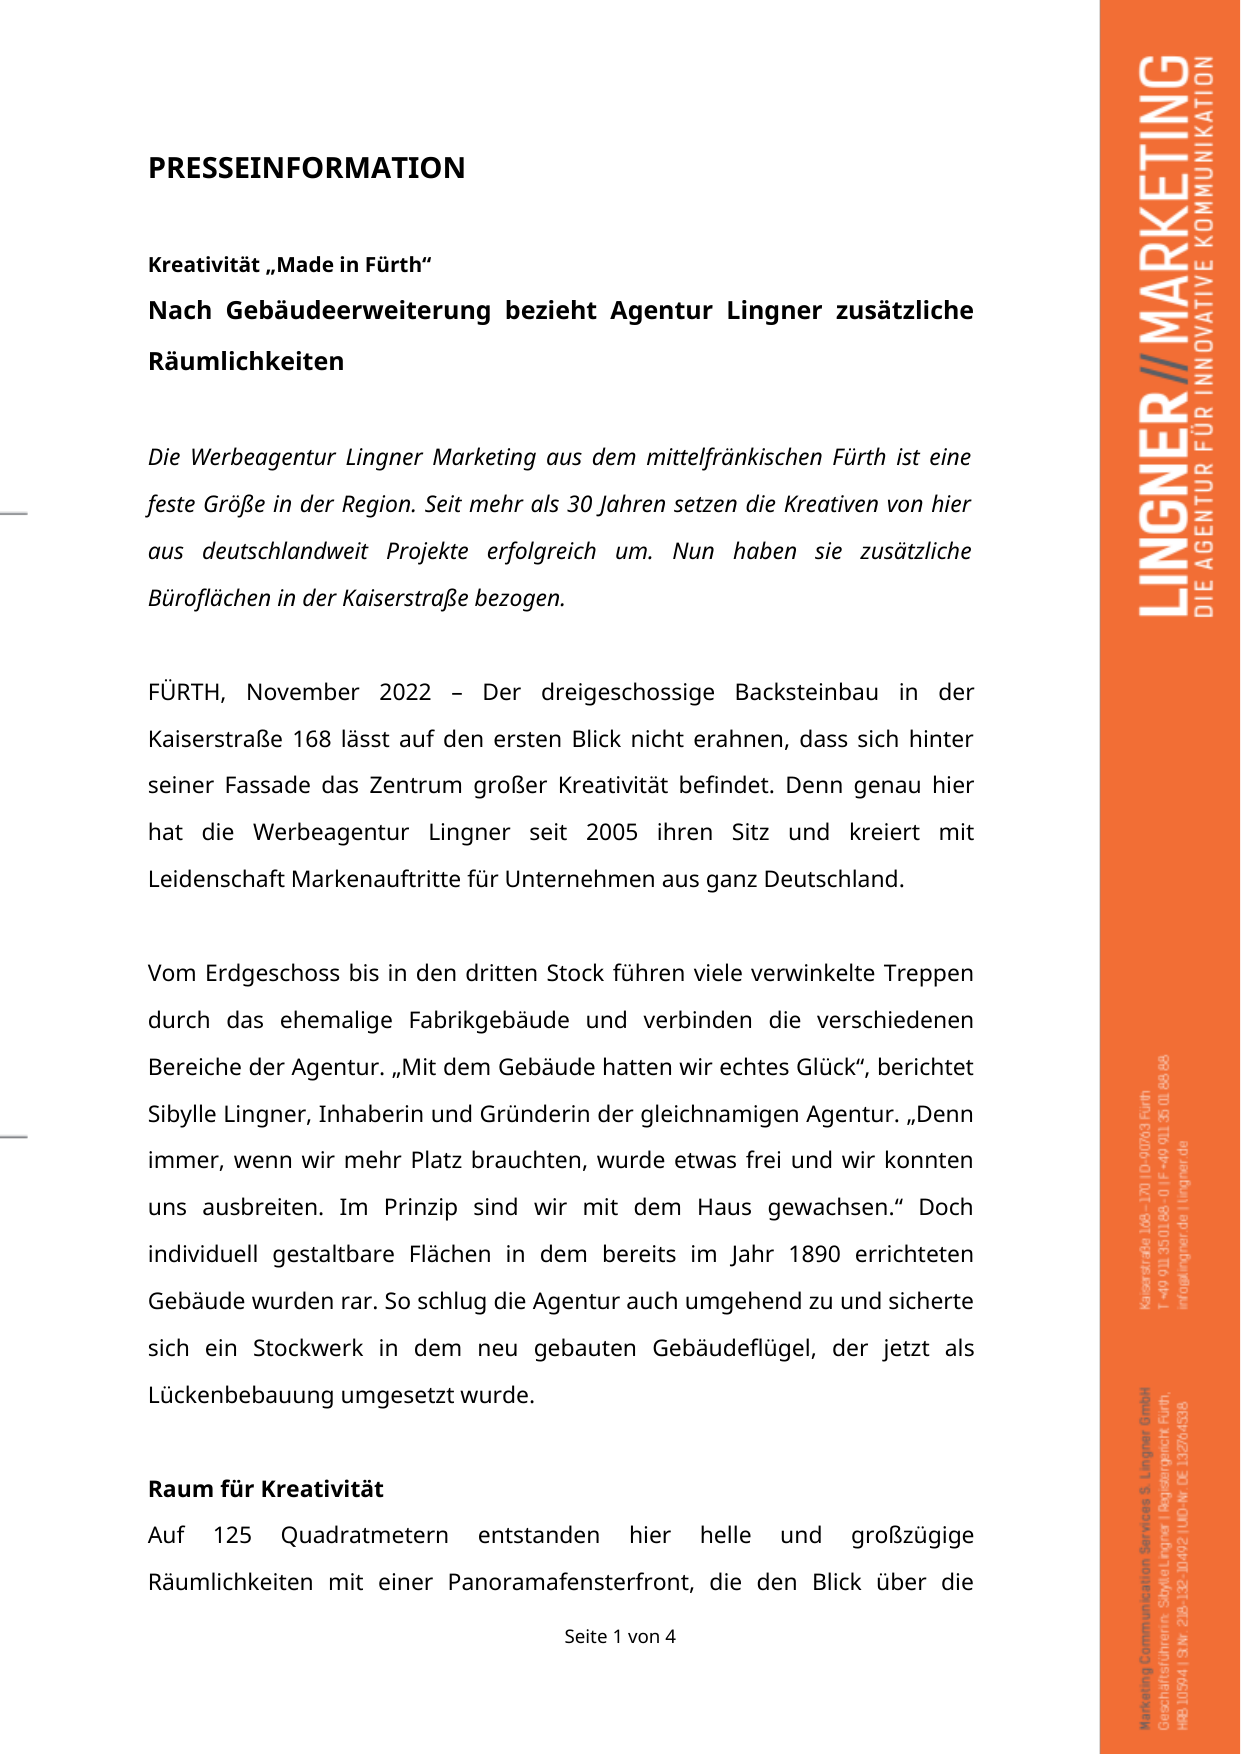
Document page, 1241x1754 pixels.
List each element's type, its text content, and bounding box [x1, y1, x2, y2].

text FÜRTH, November 2022 – Der dreigeschossige Backsteinbau in der Kaiserstraße 168 lässt auf den ersten Blick nicht erahnen, dass sich hinter seiner Fassade das Zentrum großer Kreativität befindet. Denn genau hier hat die Werbeagentur Lingner seit 2005 ihren Sitz und kreiert mit Leidenschaft Markenauftritte für Unternehmen aus ganz Deutschland. [148, 676, 975, 894]
text Nach Gebäudeerweiterung bezieht Agentur Lingner zusätzliche Räumlichkeiten [148, 292, 975, 377]
text PRESSEINFORMATION [148, 148, 975, 187]
text Vom Erdgeschoss bis in den dritten Stock führen viele verwinkelte Treppen durch das ehemalige Fabrikgebäude und verbinden die verschiedenen Bereiche der Agentur. „Mit dem Gebäude hatten wir echtes Glück“, berichtet Sibylle Lingner, Inhaberin und Gründerin der gleichnamigen Agentur. „Denn immer, wenn wir mehr Platz brauchten, wurde etwas frei und wir konnten uns ausbreiten. Im Prinzip sind wir mit dem Haus gewachsen.“ Doch individuell gestaltbare Flächen in dem bereits im Jahr 1890 errichteten Gebäude wurden rar. So schlug die Agentur auch umgehend zu und sicherte sich ein Stockwerk in dem neu gebauten Gebäudeflügel, der jetzt als Lückenbebauung umgesetzt wurde. [148, 957, 975, 1410]
text Die Werbeagentur Lingner Marketing aus dem mittelfränkischen Fürth ist eine feste Größe in der Region. Seit mehr als 30 Jahren setzen die Kreativen von hier aus deutschlandweit Projekte erfolgreich um. Nun haben sie zusätzliche Büroflächen in der Kaiserstraße bezogen. [148, 441, 975, 613]
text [148, 1519, 975, 1598]
text Raum für Kreativität [148, 1473, 975, 1504]
text Kreativität „Made in Fürth“ [148, 250, 975, 278]
